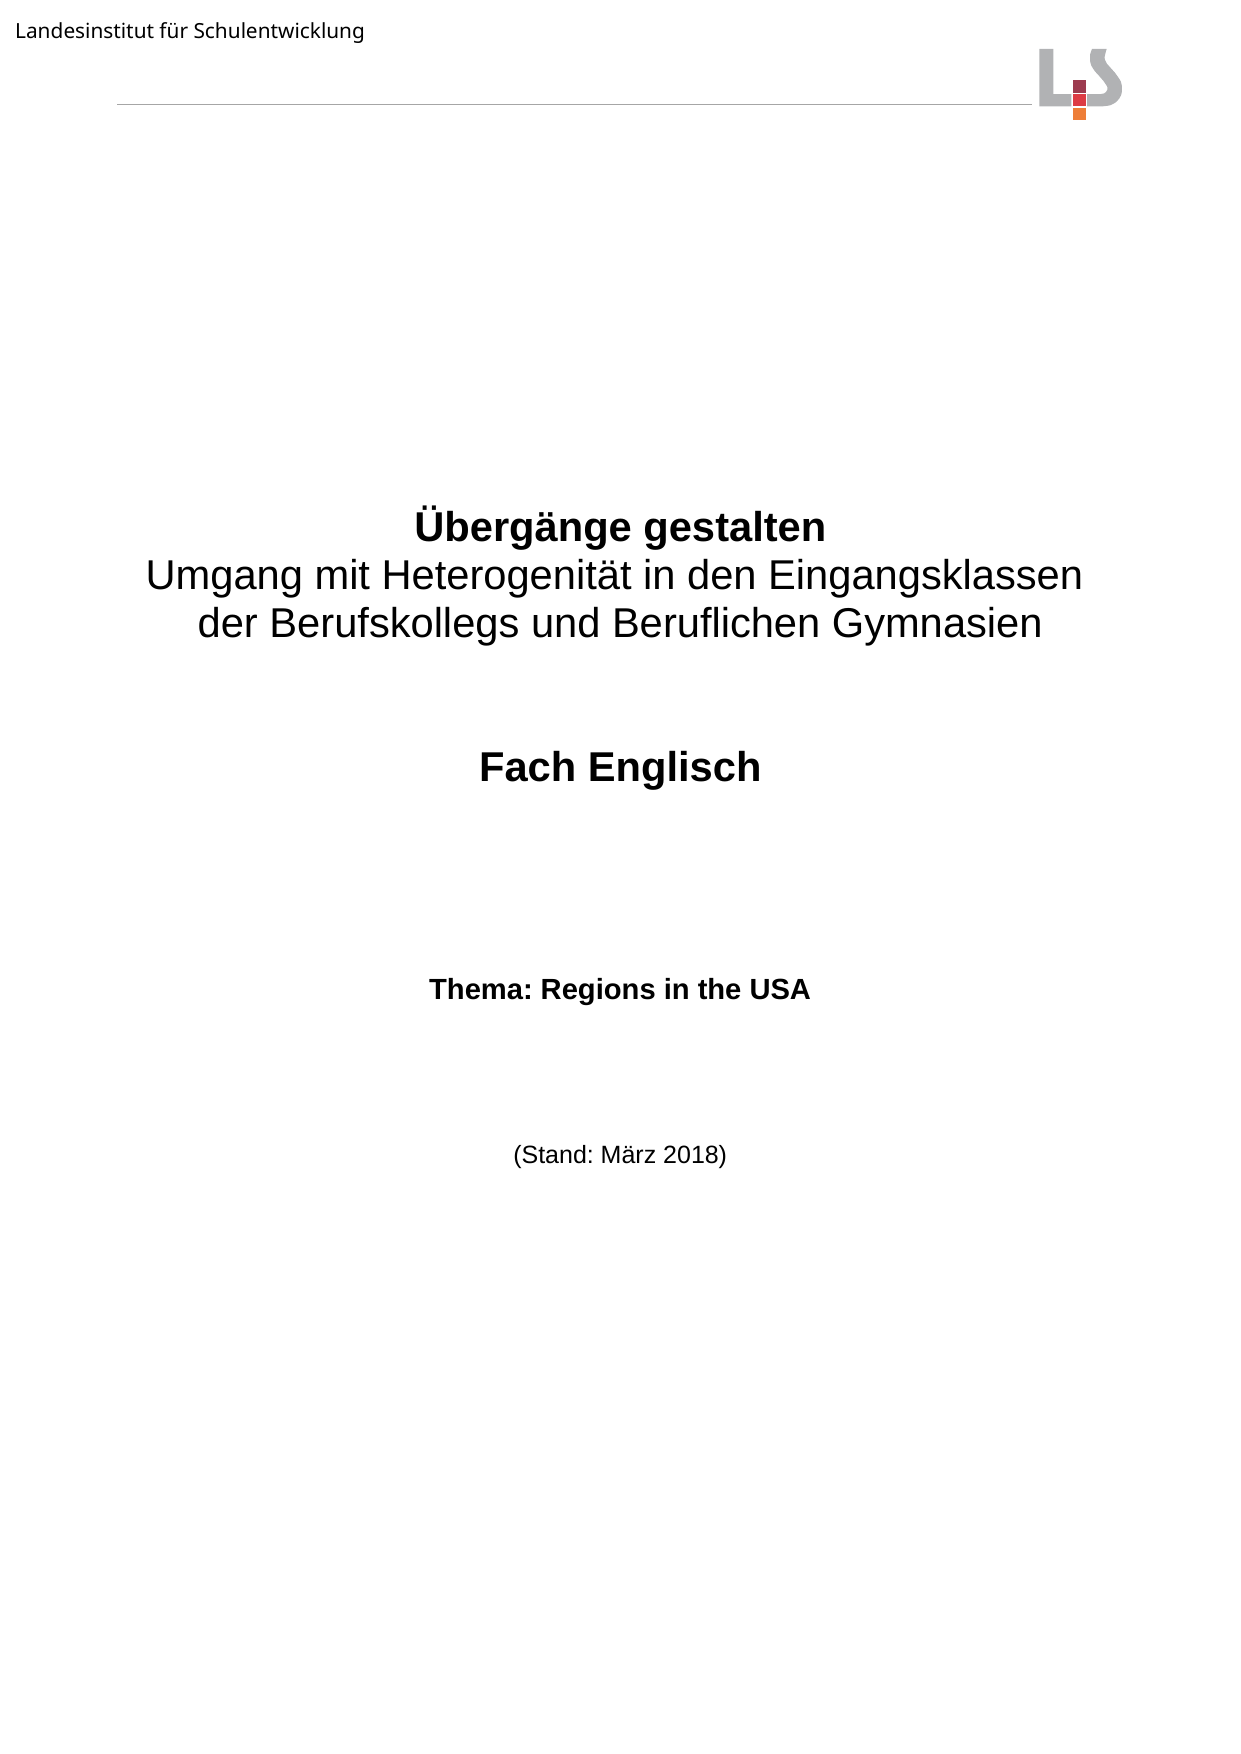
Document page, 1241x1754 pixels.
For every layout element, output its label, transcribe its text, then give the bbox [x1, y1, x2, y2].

text Umgang mit Heterogenität in den Eingangsklassen der Berufskollegs und Beruflichen Gymnasien [118, 550, 1122, 646]
text Übergänge gestalten [118, 502, 1122, 550]
text Fach Englisch [118, 742, 1122, 790]
text Thema: Regions in the USA [118, 972, 1122, 1005]
text (Stand: März 2018) [118, 1139, 1122, 1168]
